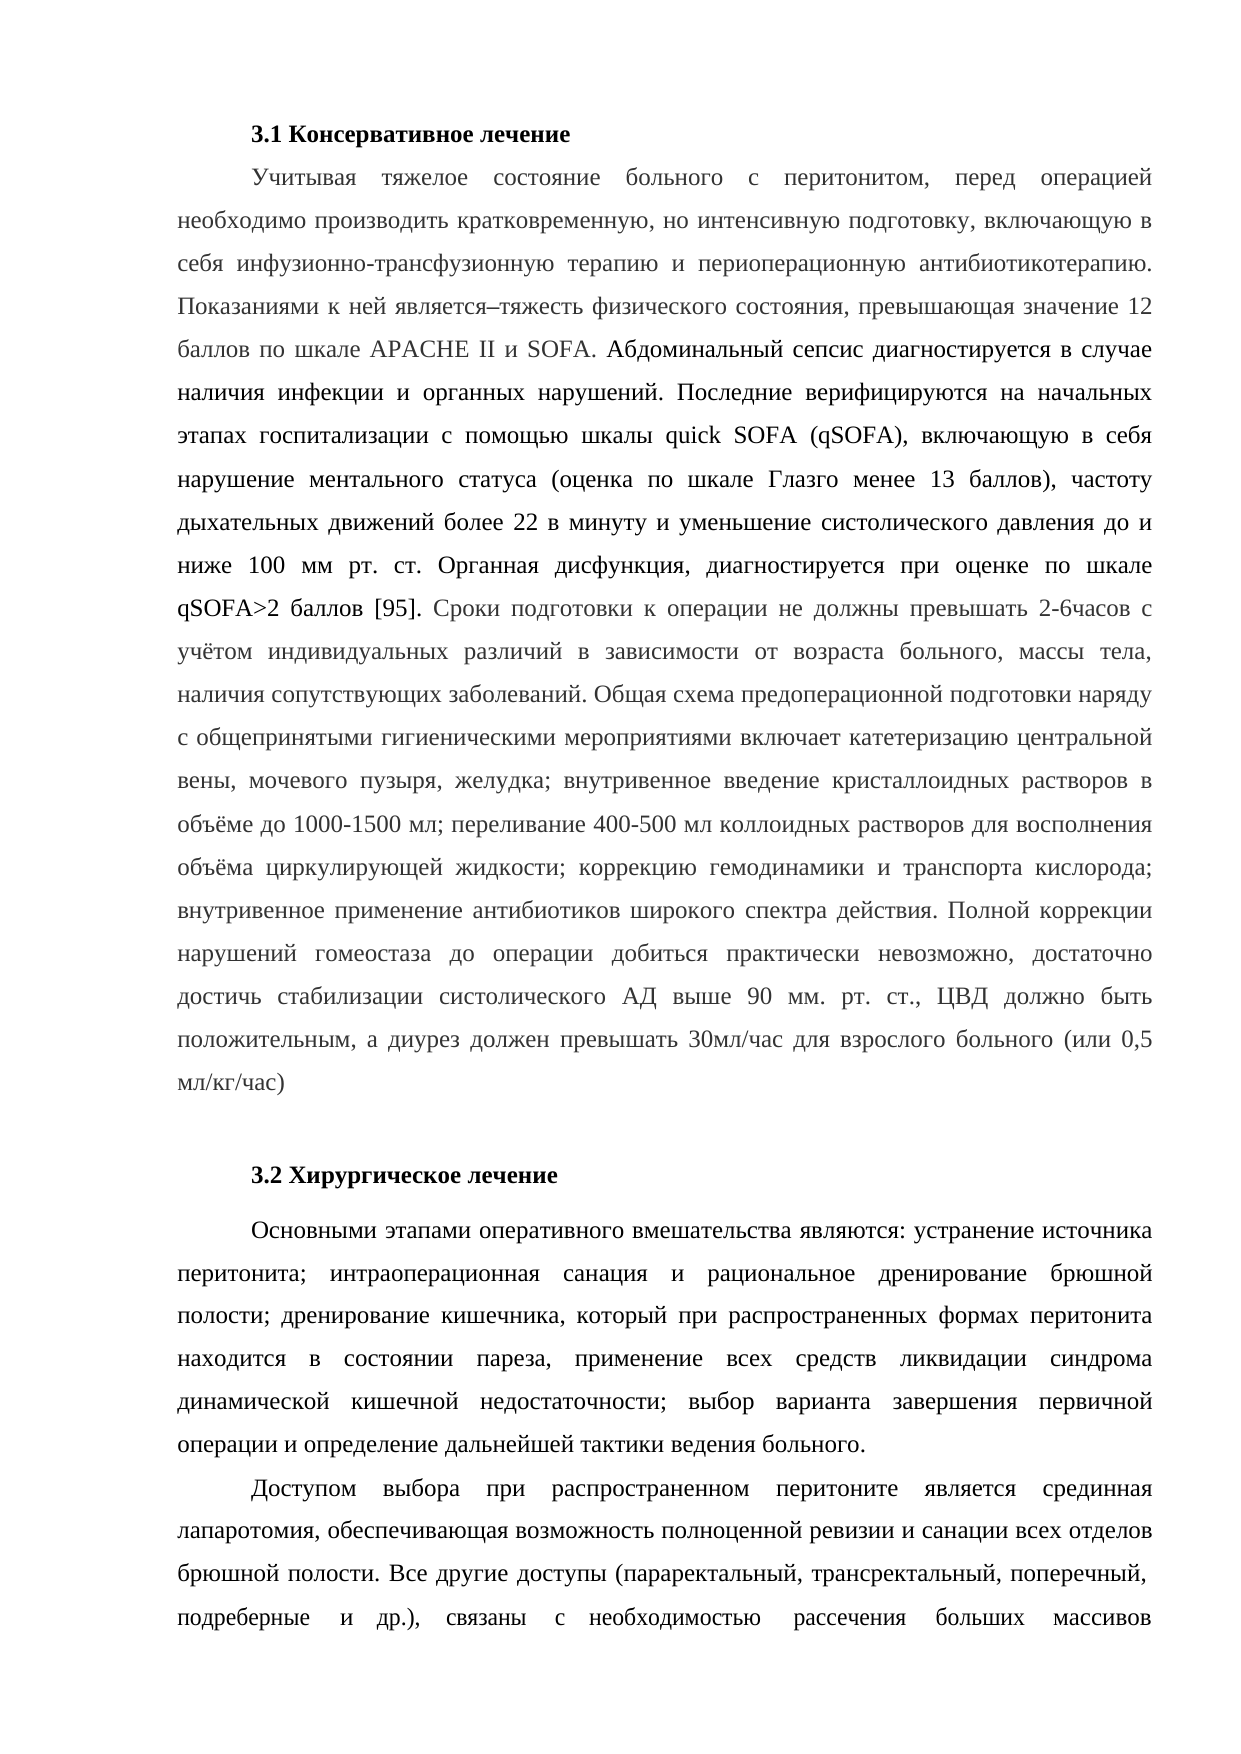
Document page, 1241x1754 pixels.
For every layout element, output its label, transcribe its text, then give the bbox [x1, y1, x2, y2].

list Консервативное лечение [251, 119, 1163, 147]
text Основными этапами оперативного вмешательства являются: устранение источника перитонита; интраоперационная санация и рациональное дренирование брюшной полости; дренирование кишечника, который при распространенных формах перитонита находится в состоянии пареза, применение всех средств ликвидации синдрома динамической кишечной недостаточности; выбор варианта завершения первичной операции и определение дальнейшей тактики ведения больного. [177, 1215, 1152, 1458]
subtitle Хирургическое лечение [251, 1160, 1163, 1189]
text Доступом выбора при распространенном перитоните является срединная лапаротомия, обеспечивающая возможность полноценной ревизии и санации всех отделов брюшной полости. Все другие доступы (параректальный, трансректальный, поперечный, [177, 1473, 1152, 1587]
text Учитывая тяжелое состояние больного с перитонитом, перед операцией необходимо производить кратковременную, но интенсивную подготовку, включающую в себя инфузионно-трансфузионную терапию и периоперационную антибиотикотерапию. Показаниями к ней является–тяжесть физического состояния, превышающая значение 12 баллов по шкале APACHE II и SOFA. Абдоминальный сепсис диагностируется в случае наличия инфекции и органных нарушений. Последние верифицируются на начальных этапах госпитализации с помощью шкалы quick SOFA (qSOFA), включающую в себя нарушение ментального статуса (оценка по шкале Глазго менее 13 баллов), частоту дыхательных движений более 22 в минуту и уменьшение систолического давления до и ниже 100 мм рт. ст. Органная дисфункция, диагностируется при оценке по шкале qSOFA>2 баллов [95]. Сроки подготовки к операции не должны превышать 2-6часов с учётом индивидуальных различий в зависимости от возраста больного, массы тела, наличия сопутствующих заболеваний. Общая схема предоперационной подготовки наряду с общепринятыми гигиеническими мероприятиями включает катетеризацию центральной вены, мочевого пузыря, желудка; внутривенное введение кристаллоидных растворов в объёме до 1000-1500 мл; переливание 400-500 мл коллоидных растворов для восполнения объёма циркулирующей жидкости; коррекцию гемодинамики и транспорта кислорода; внутривенное применение антибиотиков широкого спектра действия. Полной коррекции нарушений гомеостаза до операции добиться практически невозможно, достаточно достичь стабилизации систолического АД выше 90 мм. рт. ст., ЦВД должно быть положительным, а диурез должен превышать 30мл/час для взрослого больного (или 0,5 мл/кг/час) [177, 162, 1152, 1096]
text подреберные и др.), связаны с необходимостью рассечения больших массивов [177, 1602, 1163, 1631]
